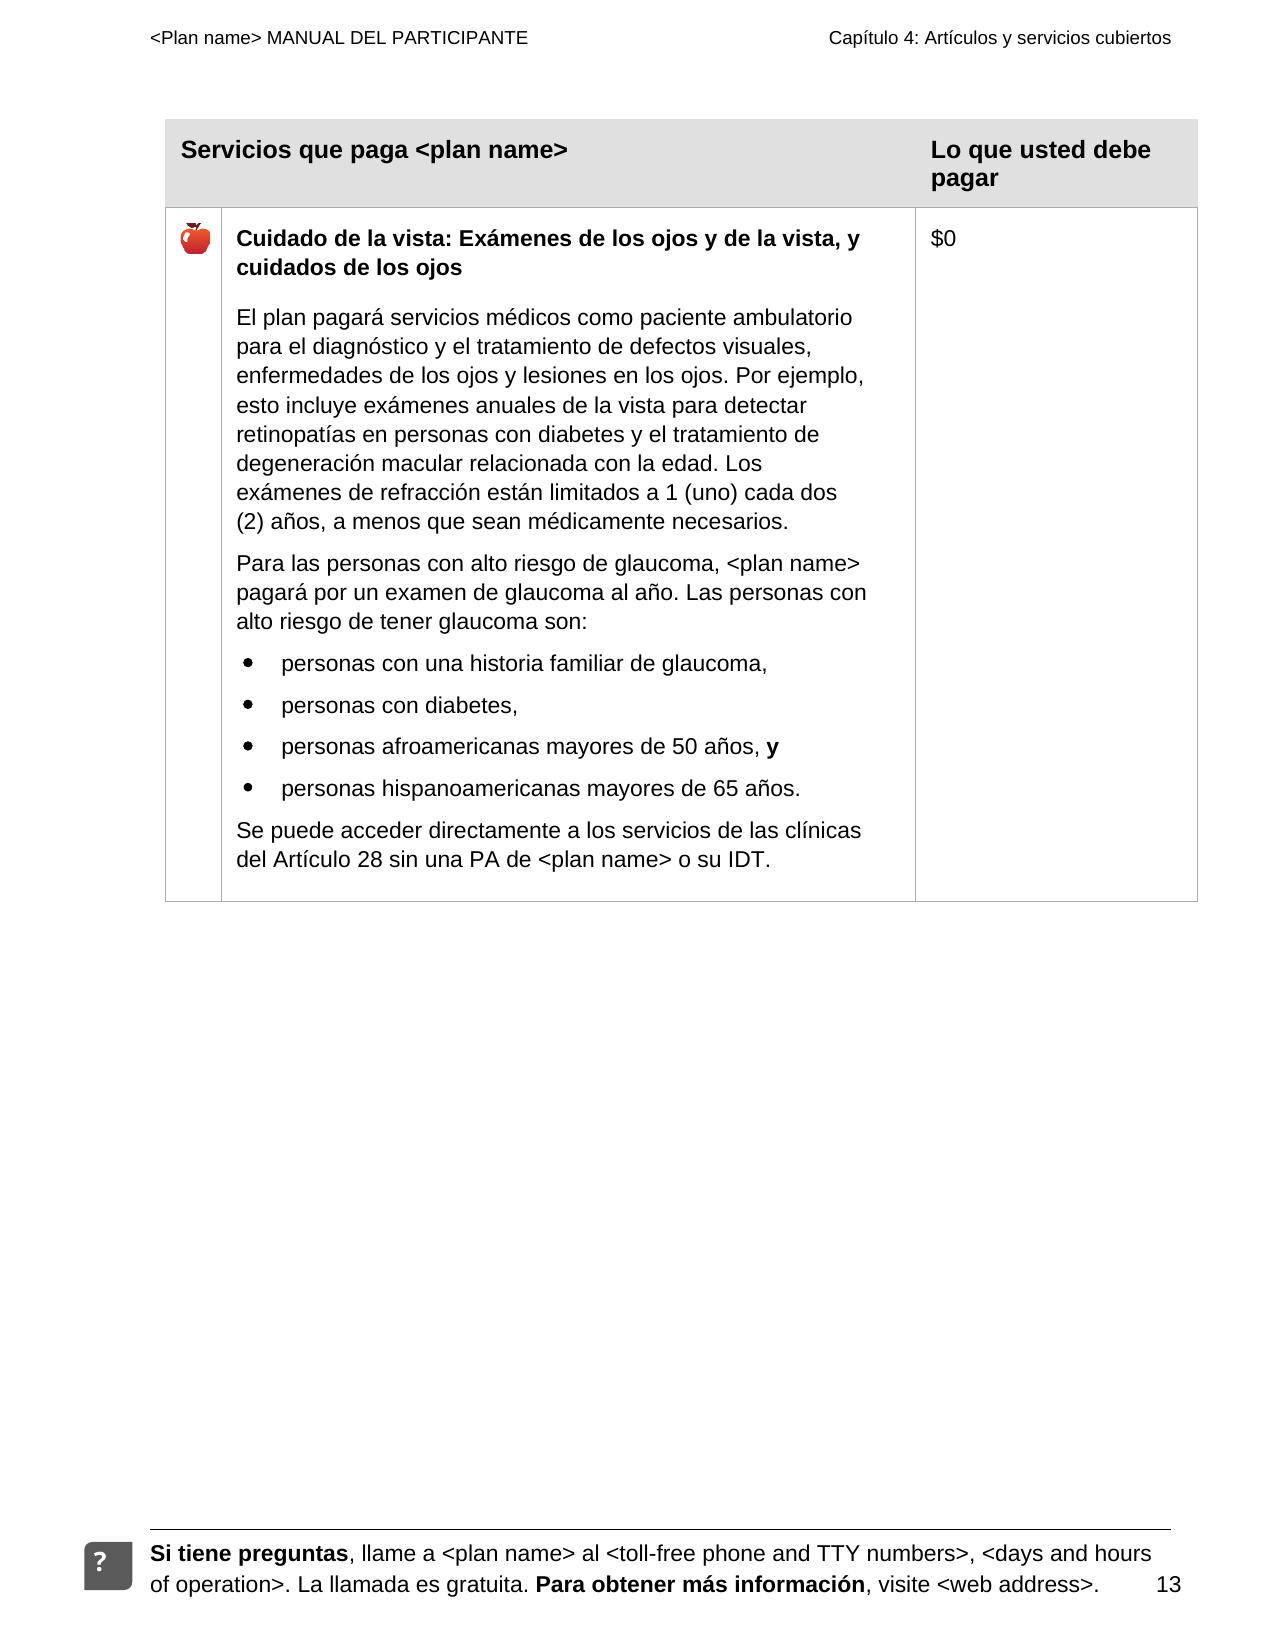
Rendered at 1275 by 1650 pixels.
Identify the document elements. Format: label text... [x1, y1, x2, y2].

table_cell [166, 208, 221, 901]
table_header Servicios que paga <plan name> [166, 120, 915, 207]
table_header Lo que usted debe pagar [916, 120, 1197, 207]
picture [180, 223, 211, 254]
table_cell Cuidado de la vista: Exámenes de los ojos y de la vista, y cuidados de los ojos El plan pagará servicios médicos como paciente ambulatorio para el diagnóstico y el tratamiento de defectos visuales, enfermedades de los ojos y lesiones en los ojos. Por ejemplo, esto incluye exámenes anuales de la vista para detectar retinopatías en personas con diabetes y el tratamiento de degeneración macular relacionada con la edad. Los exámenes de refracción están limitados a 1 (uno) cada dos (2) años, a menos que sean médicamente necesarios. Para las personas con alto riesgo de glaucoma, <plan name> pagará por un examen de glaucoma al año. Las personas con alto riesgo de tener glaucoma son: personas con una historia familiar de glaucoma, personas con diabetes, personas afroamericanas mayores de 50 años, y personas hispanoamericanas mayores de 65 años. Se puede acceder directamente a los servicios de las clínicas del Artículo 28 sin una PA de <plan name> o su IDT. [222, 208, 915, 901]
table_cell $0 [916, 208, 1197, 901]
